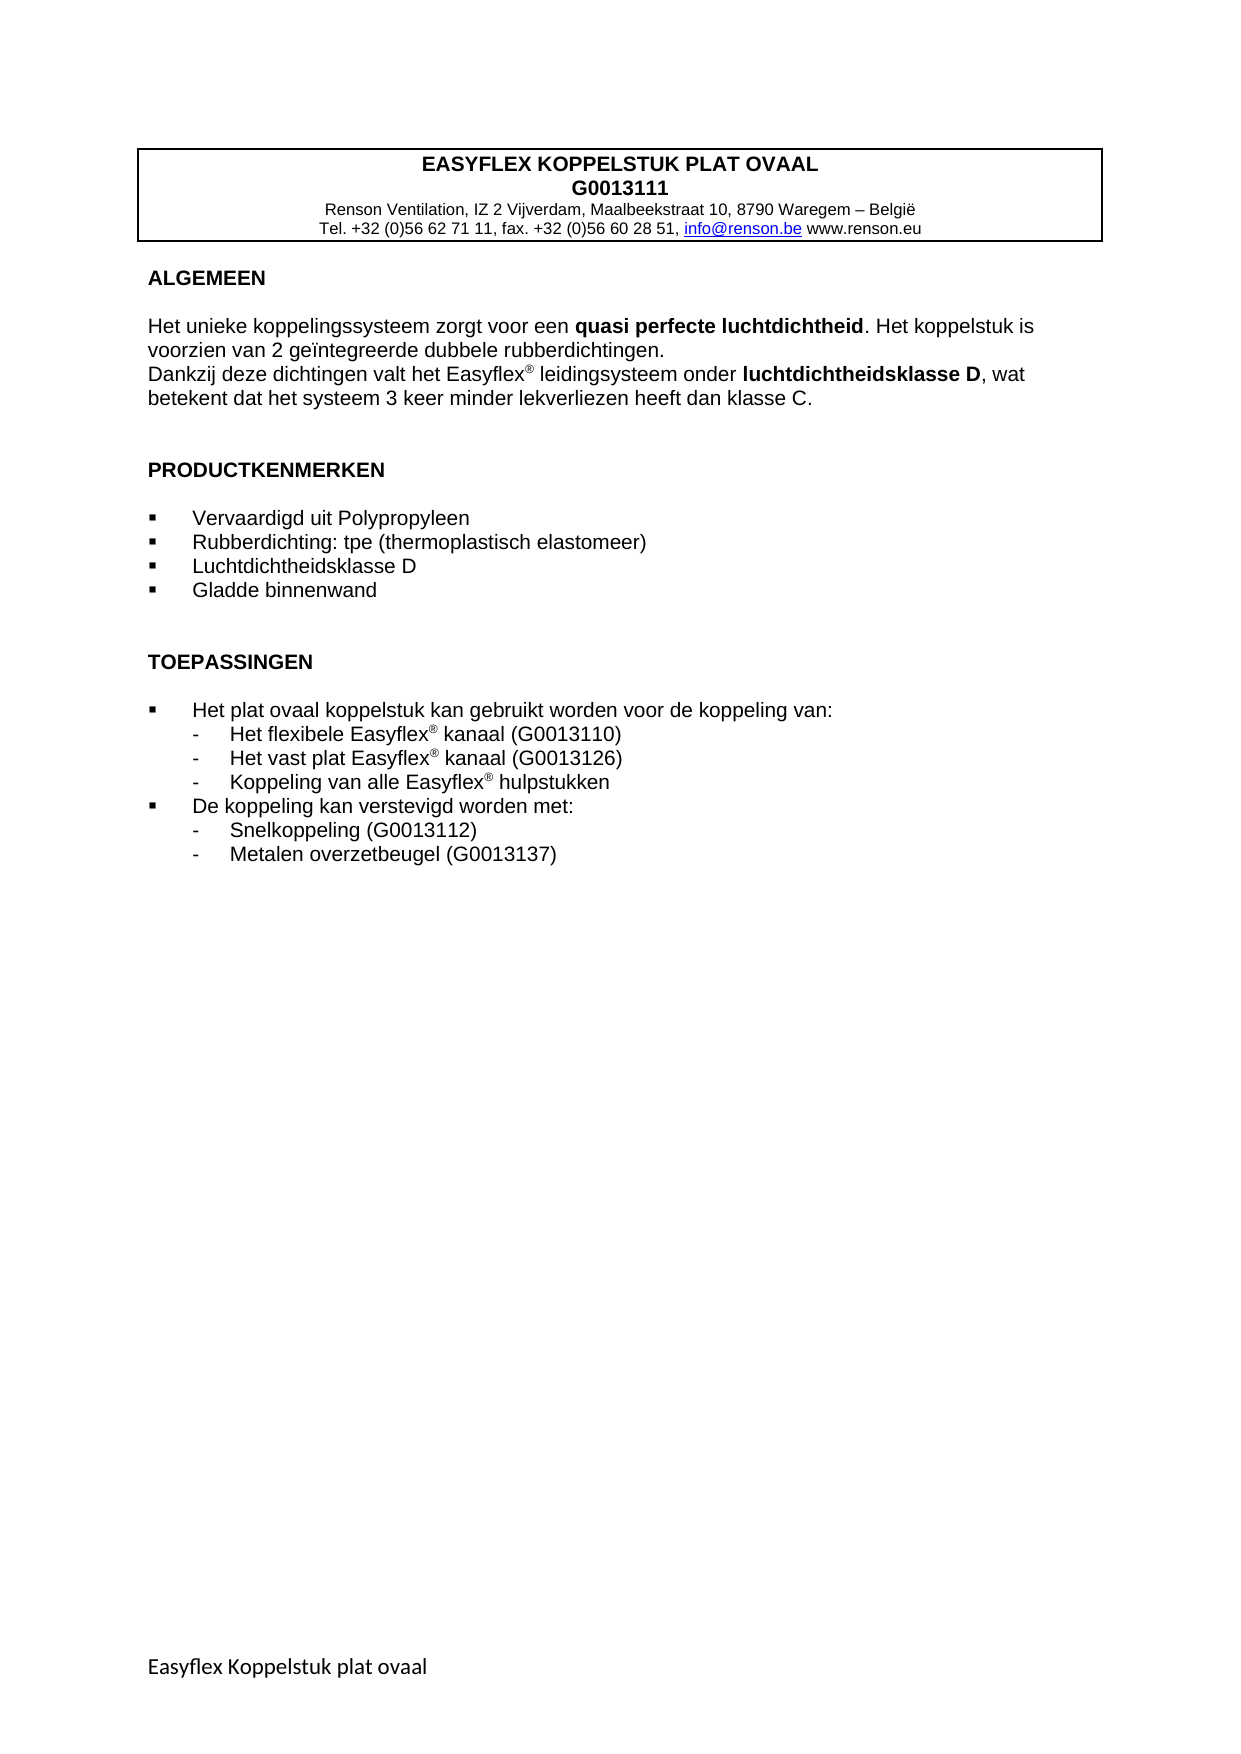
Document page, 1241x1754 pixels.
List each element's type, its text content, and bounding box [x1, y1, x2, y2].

text Renson Ventilation, IZ 2 Vijverdam, Maalbeekstraat 10, 8790 Waregem – België [148, 200, 1093, 215]
text Het unieke koppelingssysteem zorgt voor een quasi perfecte luchtdichtheid. Het koppelstuk is voorzien van 2 geïntegreerde dubbele rubberdichtingen. [148, 314, 1093, 362]
list Koppeling van alle Easyflex® hulpstukken [192, 770, 1093, 794]
list De koppeling kan verstevigd worden met: [148, 794, 1093, 818]
list Rubberdichting: tpe (thermoplastisch elastomeer) [148, 530, 1093, 554]
list Vervaardigd uit Polypropyleen [148, 506, 1093, 530]
list Metalen overzetbeugel (G0013137) [192, 842, 1093, 866]
text Dankzij deze dichtingen valt het Easyflex® leidingsysteem onder luchtdichtheidsklasse D, wat betekent dat het systeem 3 keer minder lekverliezen heeft dan klasse C. [148, 362, 1093, 410]
list Het plat ovaal koppelstuk kan gebruikt worden voor de koppeling van: [148, 698, 1093, 722]
list Het vast plat Easyflex® kanaal (G0013126) [192, 746, 1093, 770]
list Het flexibele Easyflex® kanaal (G0013110) [192, 722, 1093, 746]
text easyflex koppelstuk plat ovaal [139, 150, 1101, 176]
text g0013111 [148, 176, 1093, 200]
list Gladde binnenwand [148, 578, 1093, 602]
list Snelkoppeling (G0013112) [192, 818, 1093, 842]
text Tel. +32 (0)56 62 71 11, fax. +32 (0)56 60 28 51, info@renson.be www.renson.eu [139, 215, 1101, 240]
text productkenmerken [148, 458, 1093, 482]
list Luchtdichtheidsklasse D [148, 554, 1093, 578]
text ALGEMEEN [148, 266, 1093, 290]
text TOEPASSINGEN [148, 650, 1093, 674]
